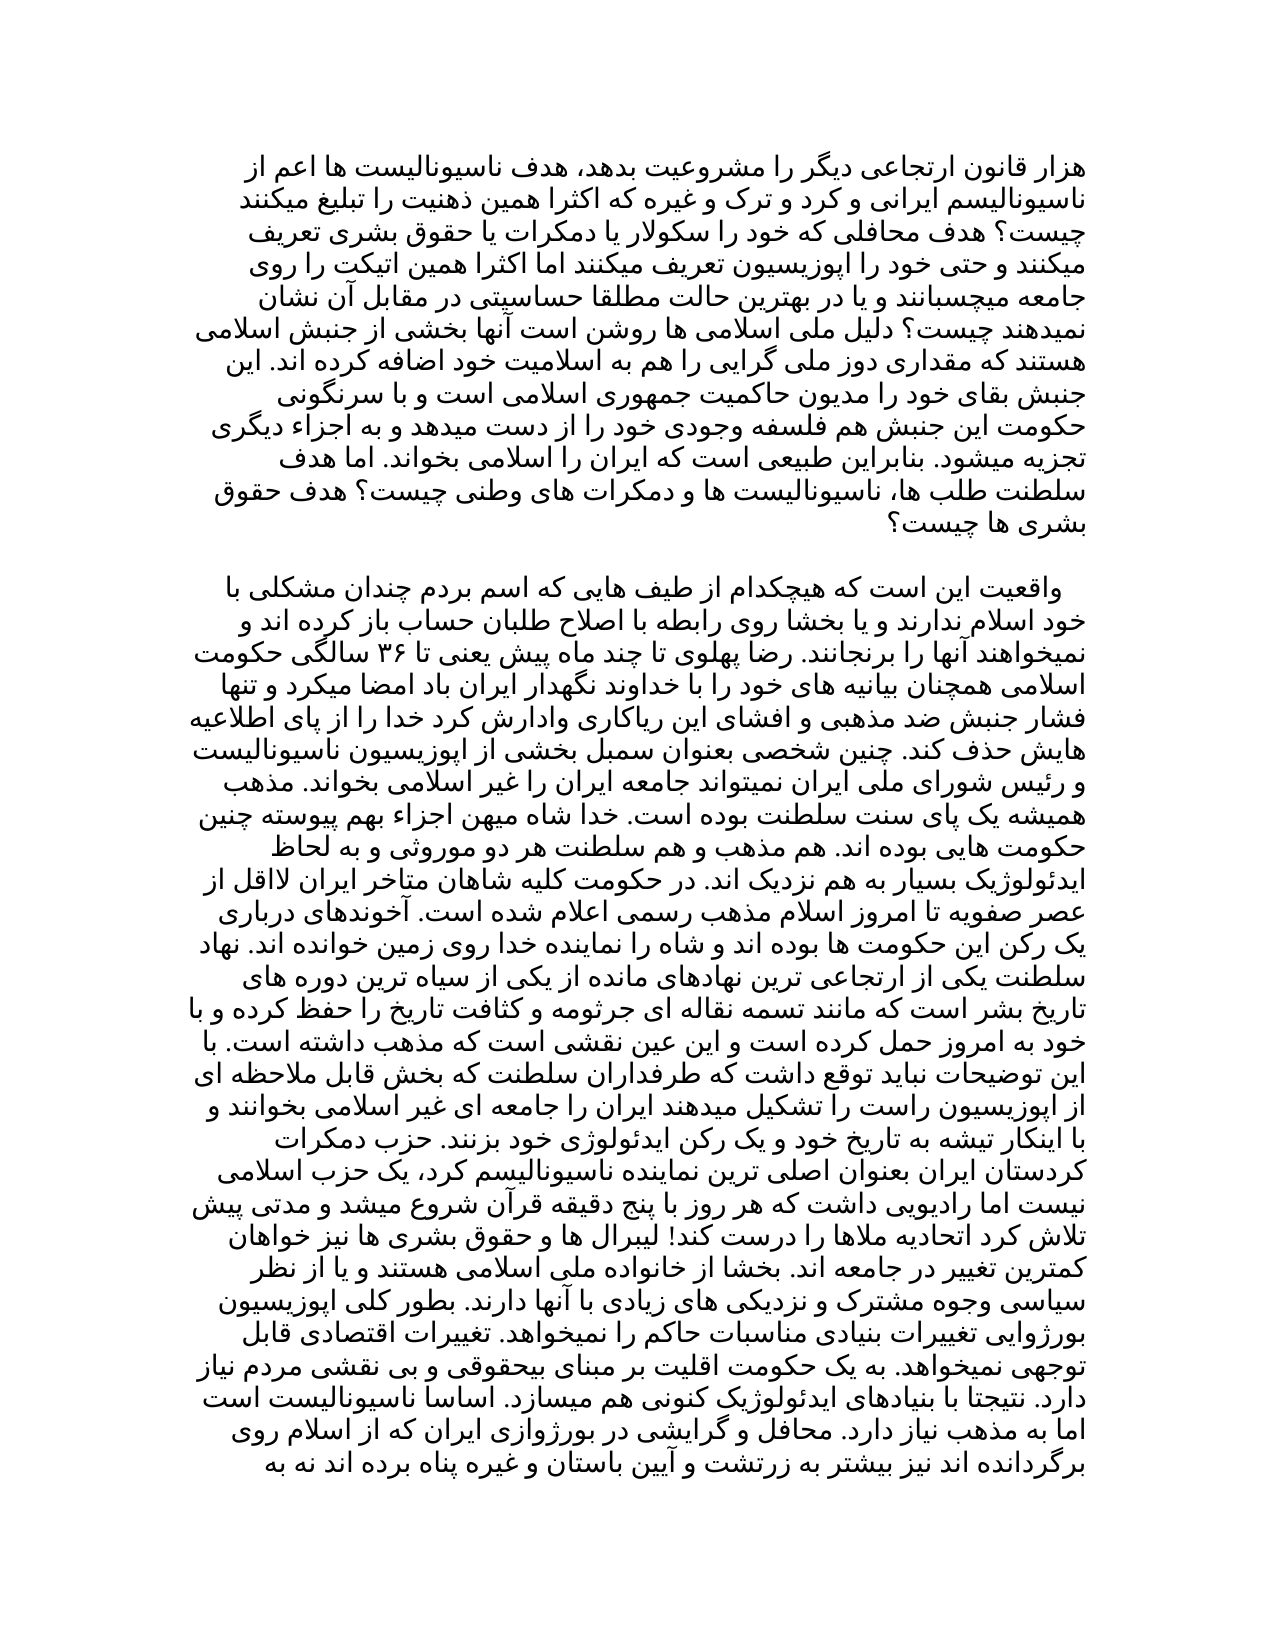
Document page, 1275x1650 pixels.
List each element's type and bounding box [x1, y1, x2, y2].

text [187, 571, 1087, 1478]
text [187, 150, 1087, 539]
